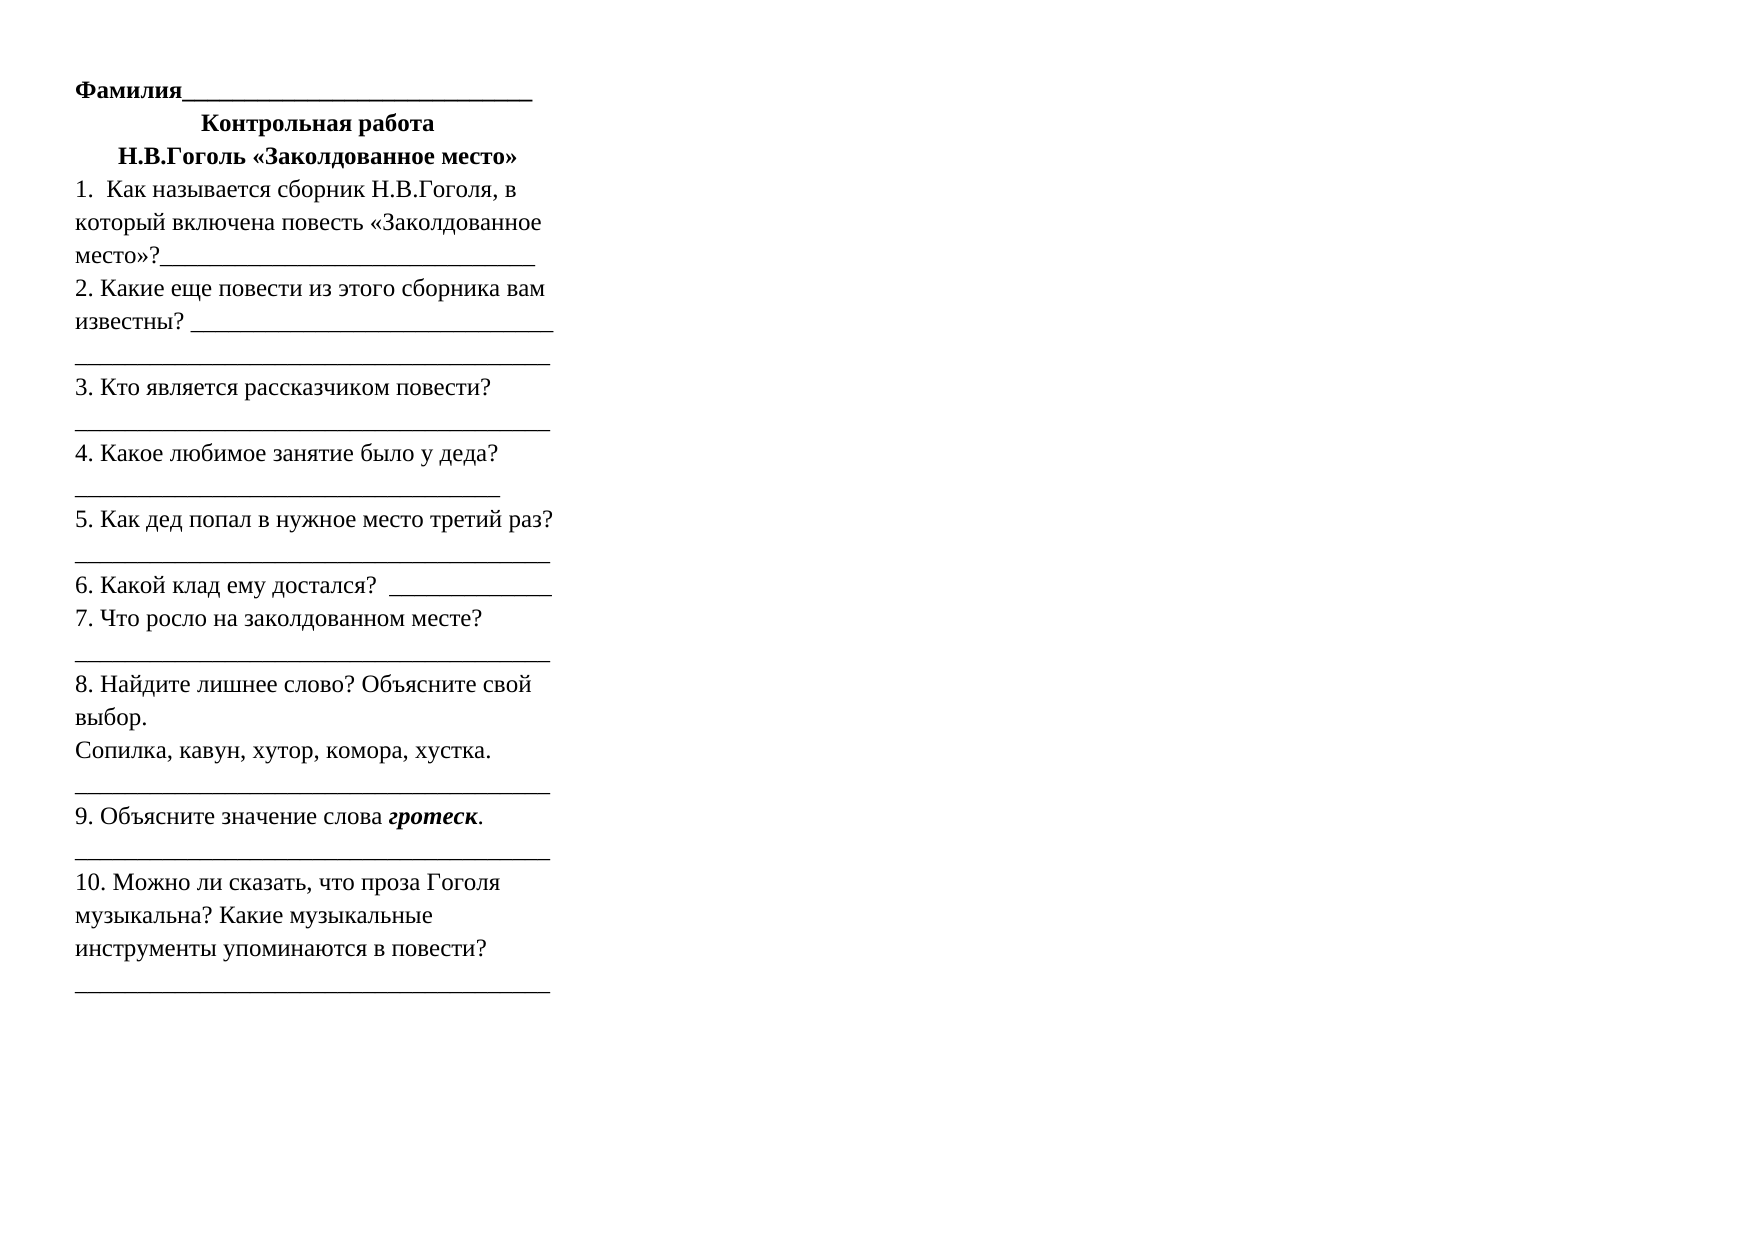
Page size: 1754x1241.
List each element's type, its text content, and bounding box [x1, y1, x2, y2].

text Контрольная работа [75, 108, 560, 137]
text ______________________________________ [75, 834, 560, 863]
text 1. Как называется сборник Н.В.Гоголя, в который включена повесть «Заколдованное место»?______________________________ [75, 174, 560, 269]
text 3. Кто является рассказчиком повести? ______________________________________ [75, 372, 560, 434]
text 8. Найдите лишнее слово? Объясните свой выбор. [75, 669, 560, 731]
text 9. Объясните значение слова гротеск. [75, 801, 560, 830]
text 4. Какое любимое занятие было у деда?__________________________________ [75, 438, 560, 500]
text 5. Как дед попал в нужное место третий раз? ______________________________________ [75, 504, 560, 566]
text ______________________________________ [75, 768, 560, 797]
text 10. Можно ли сказать, что проза Гоголя музыкальна? Какие музыкальные инструменты упоминаются в повести? ______________________________________ [75, 867, 560, 995]
text Сопилка, кавун, хутор, комора, хустка. [75, 735, 560, 764]
text Н.В.Гоголь «Заколдованное место» [75, 141, 560, 170]
text 7. Что росло на заколдованном месте? ______________________________________ [75, 603, 560, 665]
text 6. Какой клад ему достался? _____________ [75, 570, 560, 599]
text Фамилия____________________________ [75, 75, 560, 104]
text 2. Какие еще повести из этого сборника вам известны? _____________________________ ______________________________________ [75, 273, 560, 368]
